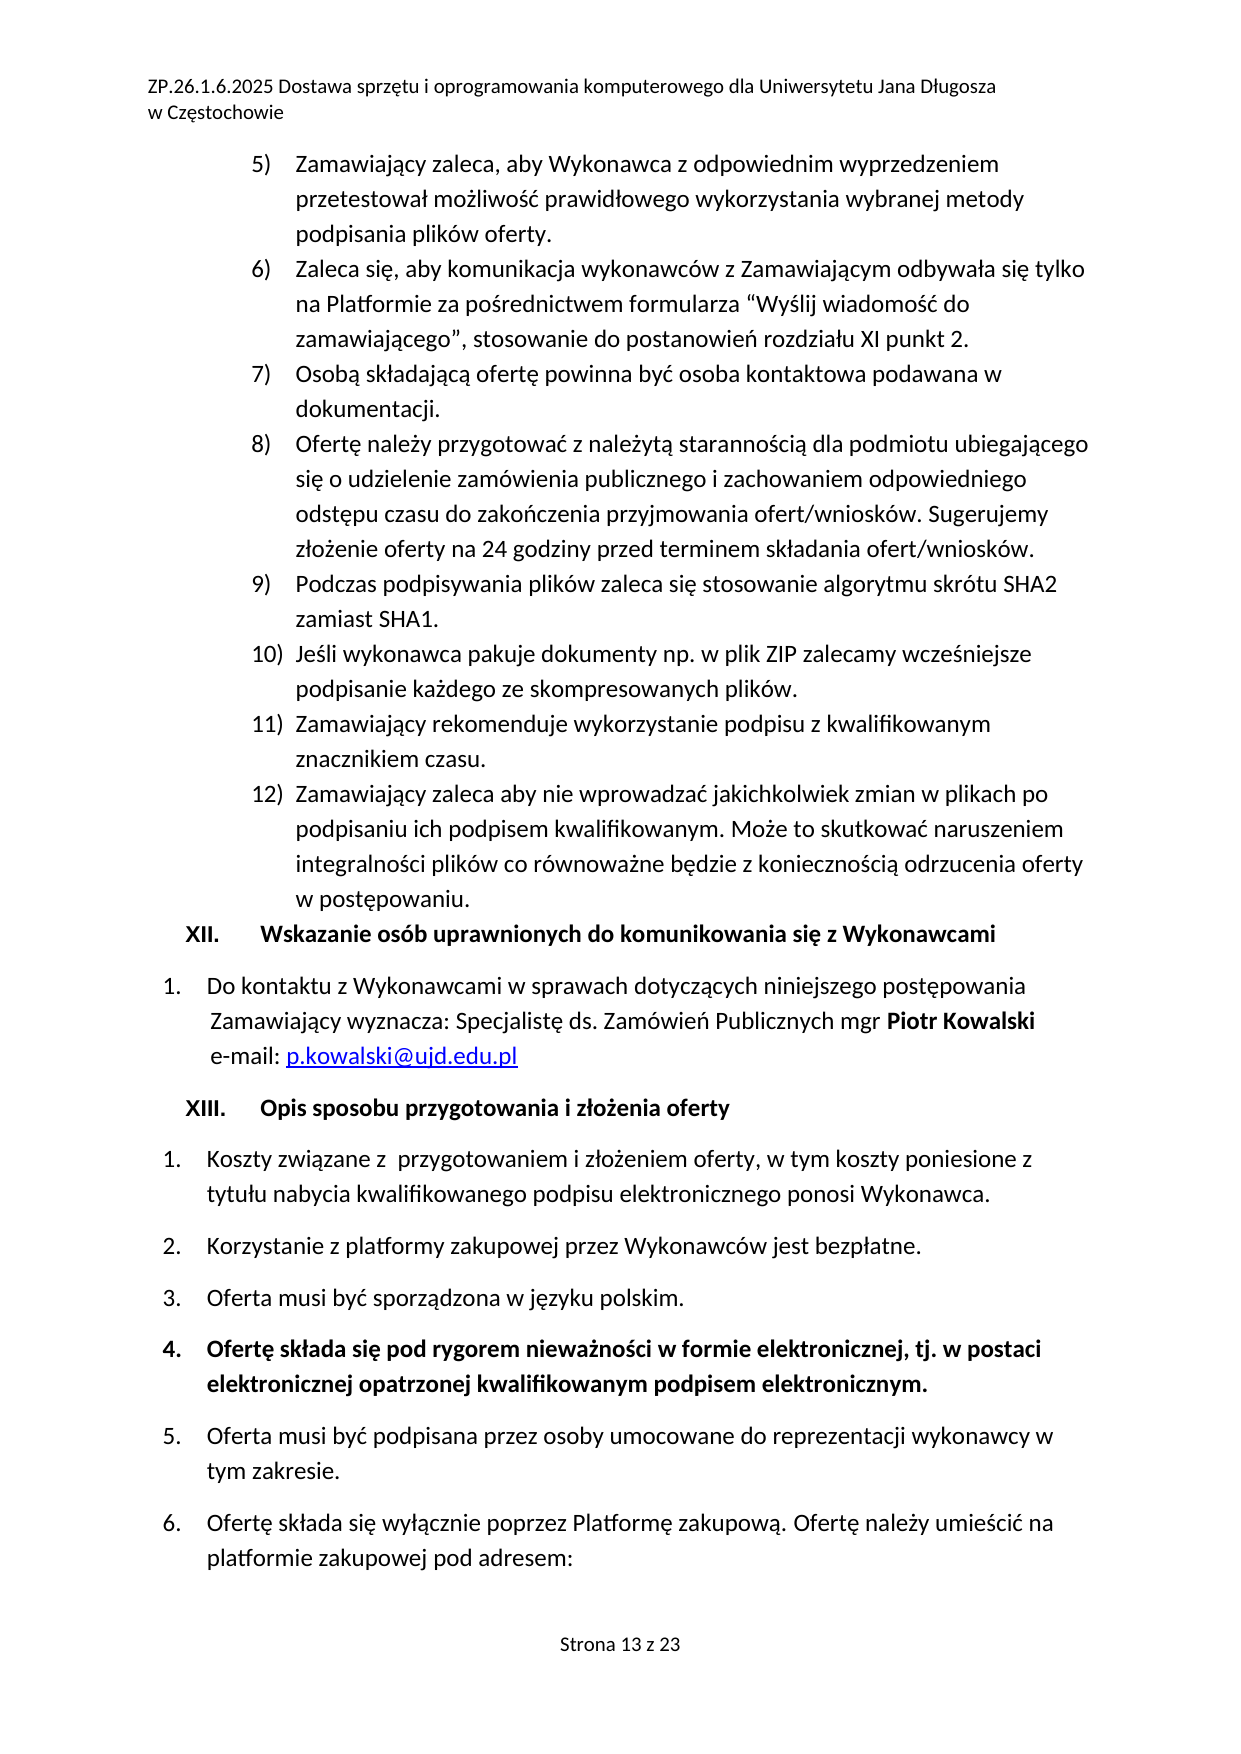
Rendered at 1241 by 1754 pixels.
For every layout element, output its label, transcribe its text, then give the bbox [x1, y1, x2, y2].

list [162, 1507, 1093, 1572]
list Zaleca się, aby komunikacja wykonawców z Zamawiającym odbywała się tylko na Platformie za pośrednictwem formularza “Wyślij wiadomość do zamawiającego”, stosowanie do postanowień rozdziału XI punkt 2. [251, 254, 1093, 354]
list Do kontaktu z Wykonawcami w sprawach dotyczących niniejszego postępowania Zamawiający wyznacza: Specjalistę ds. Zamówień Publicznych mgr Piotr Kowalski e-mail: p.kowalski@ujd.edu.pl [162, 970, 1093, 1071]
list Wskazanie osób uprawnionych do komunikowania się z Wykonawcami [185, 919, 1093, 949]
list Zamawiający rekomenduje wykorzystanie podpisu z kwalifikowanym znacznikiem czasu. [251, 709, 1093, 774]
list Oferta musi być podpisana przez osoby umocowane do reprezentacji wykonawcy w tym zakresie. [162, 1420, 1093, 1486]
list Korzystanie z platformy zakupowej przez Wykonawców jest bezpłatne. [162, 1230, 1093, 1261]
list Ofertę składa się pod rygorem nieważności w formie elektronicznej, tj. w postaci elektronicznej opatrzonej kwalifikowanym podpisem elektronicznym. [162, 1334, 1093, 1399]
list Zamawiający zaleca aby nie wprowadzać jakichkolwiek zmian w plikach po podpisaniu ich podpisem kwalifikowanym. Może to skutkować naruszeniem integralności plików co równoważne będzie z koniecznością odrzucenia oferty w postępowaniu. [251, 779, 1093, 914]
list Oferta musi być sporządzona w języku polskim. [162, 1282, 1093, 1312]
list Ofertę należy przygotować z należytą starannością dla podmiotu ubiegającego się o udzielenie zamówienia publicznego i zachowaniem odpowiedniego odstępu czasu do zakończenia przyjmowania ofert/wniosków. Sugerujemy złożenie oferty na 24 godziny przed terminem składania ofert/wniosków. [251, 429, 1093, 564]
list Koszty związane z przygotowaniem i złożeniem oferty, w tym koszty poniesione z tytułu nabycia kwalifikowanego podpisu elektronicznego ponosi Wykonawca. [162, 1144, 1093, 1209]
list Opis sposobu przygotowania i złożenia oferty [185, 1092, 1093, 1122]
list Jeśli wykonawca pakuje dokumenty np. w plik ZIP zalecamy wcześniejsze podpisanie każdego ze skompresowanych plików. [251, 639, 1093, 704]
list Podczas podpisywania plików zaleca się stosowanie algorytmu skrótu SHA2 zamiast SHA1. [251, 569, 1093, 634]
list Osobą składającą ofertę powinna być osoba kontaktowa podawana w dokumentacji. [251, 359, 1093, 424]
list Zamawiający zaleca, aby Wykonawca z odpowiednim wyprzedzeniem przetestował możliwość prawidłowego wykorzystania wybranej metody podpisania plików oferty. [251, 149, 1093, 249]
